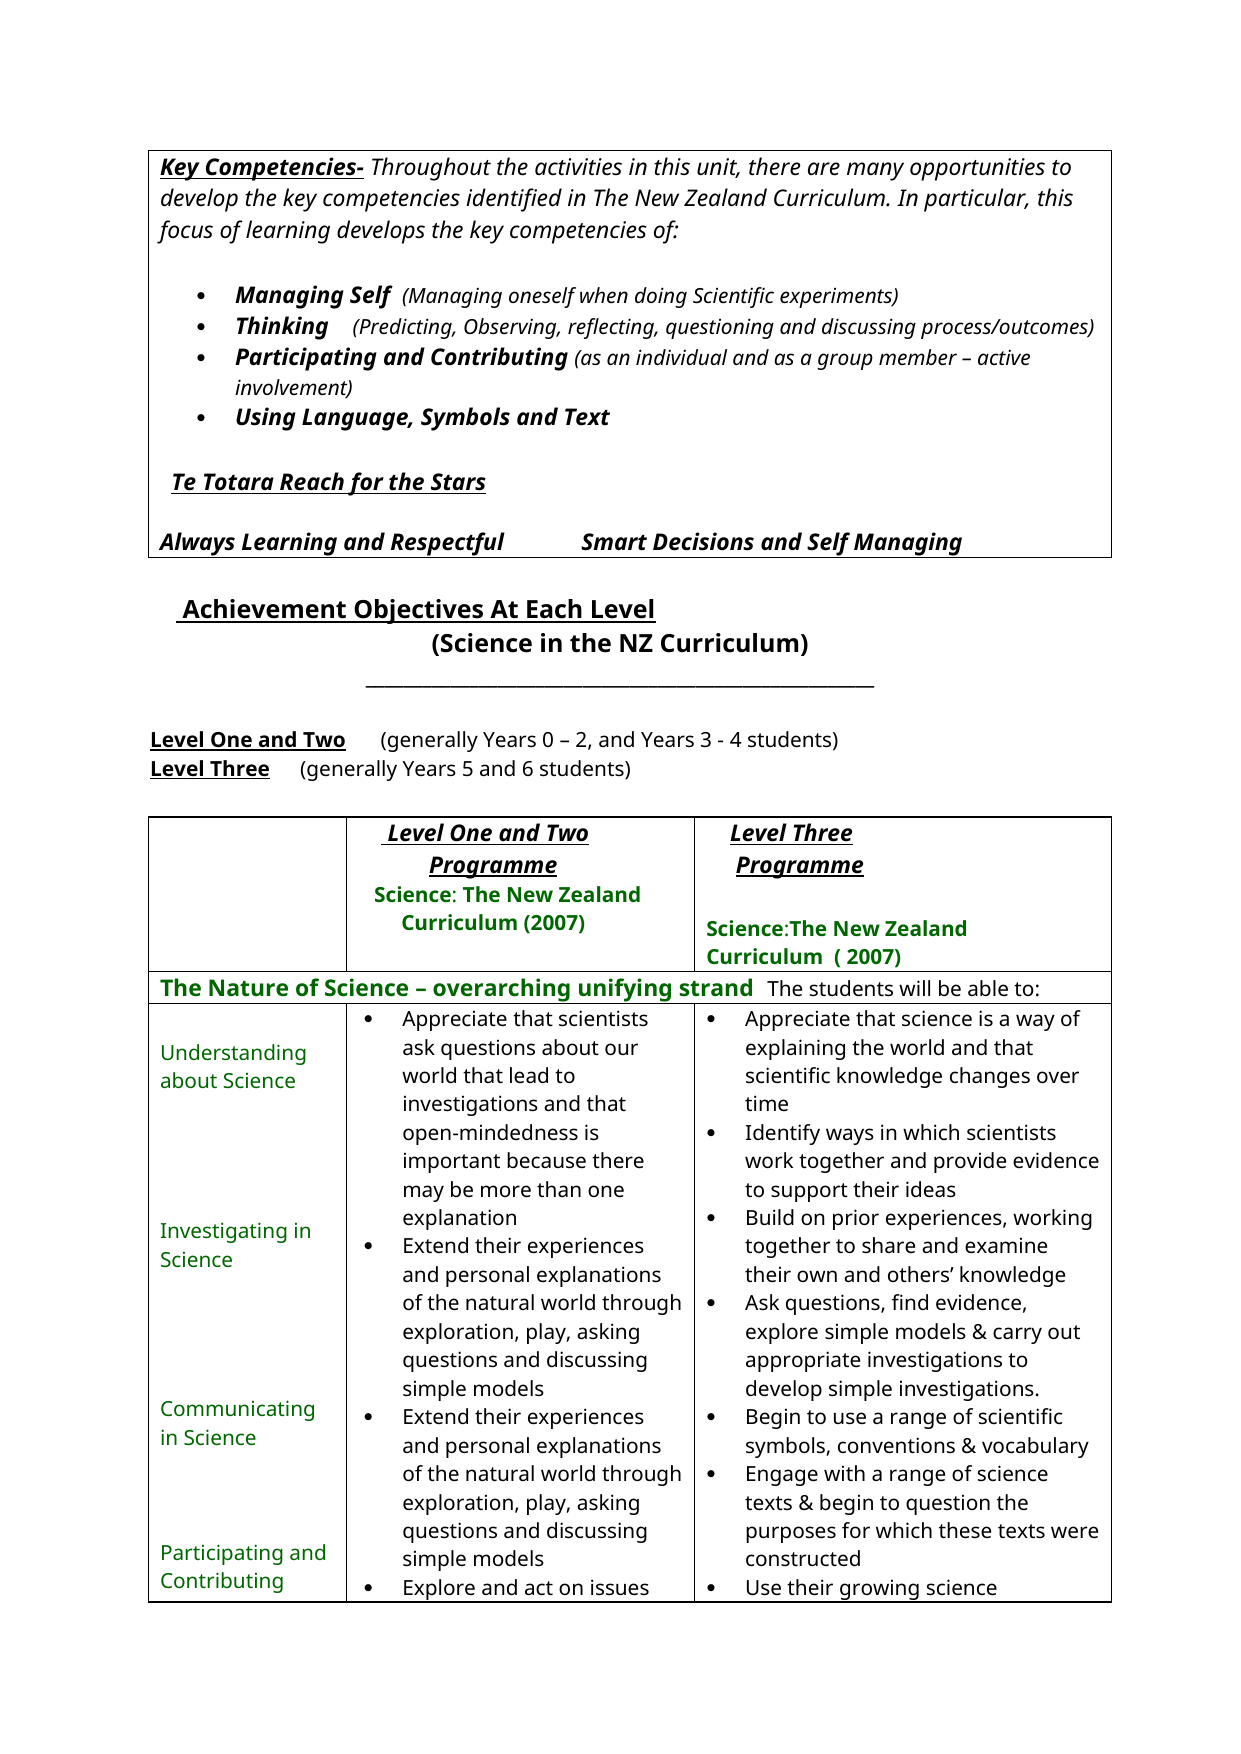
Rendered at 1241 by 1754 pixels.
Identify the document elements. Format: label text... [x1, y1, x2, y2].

text ______________________________________________________ [150, 660, 1090, 691]
table_header [149, 818, 346, 971]
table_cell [149, 151, 1111, 557]
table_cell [149, 1004, 346, 1601]
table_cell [695, 1004, 1111, 1601]
table_cell The Nature of Science – overarching unifying strand The students will be able to: [149, 972, 1111, 1003]
table_header Level Three Programme Science:The New Zealand Curriculum ( 2007) [695, 818, 1111, 971]
text (Science in the NZ Curriculum) [150, 626, 1090, 660]
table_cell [347, 1004, 694, 1601]
table_header Level One and Two Programme Science: The New Zealand Curriculum (2007) [347, 818, 694, 971]
text Achievement Objectives At Each Level [150, 592, 1090, 626]
text Level Three (generally Years 5 and 6 students) [150, 754, 1090, 782]
text Level One and Two (generally Years 0 – 2, and Years 3 - 4 students) [150, 725, 1090, 754]
